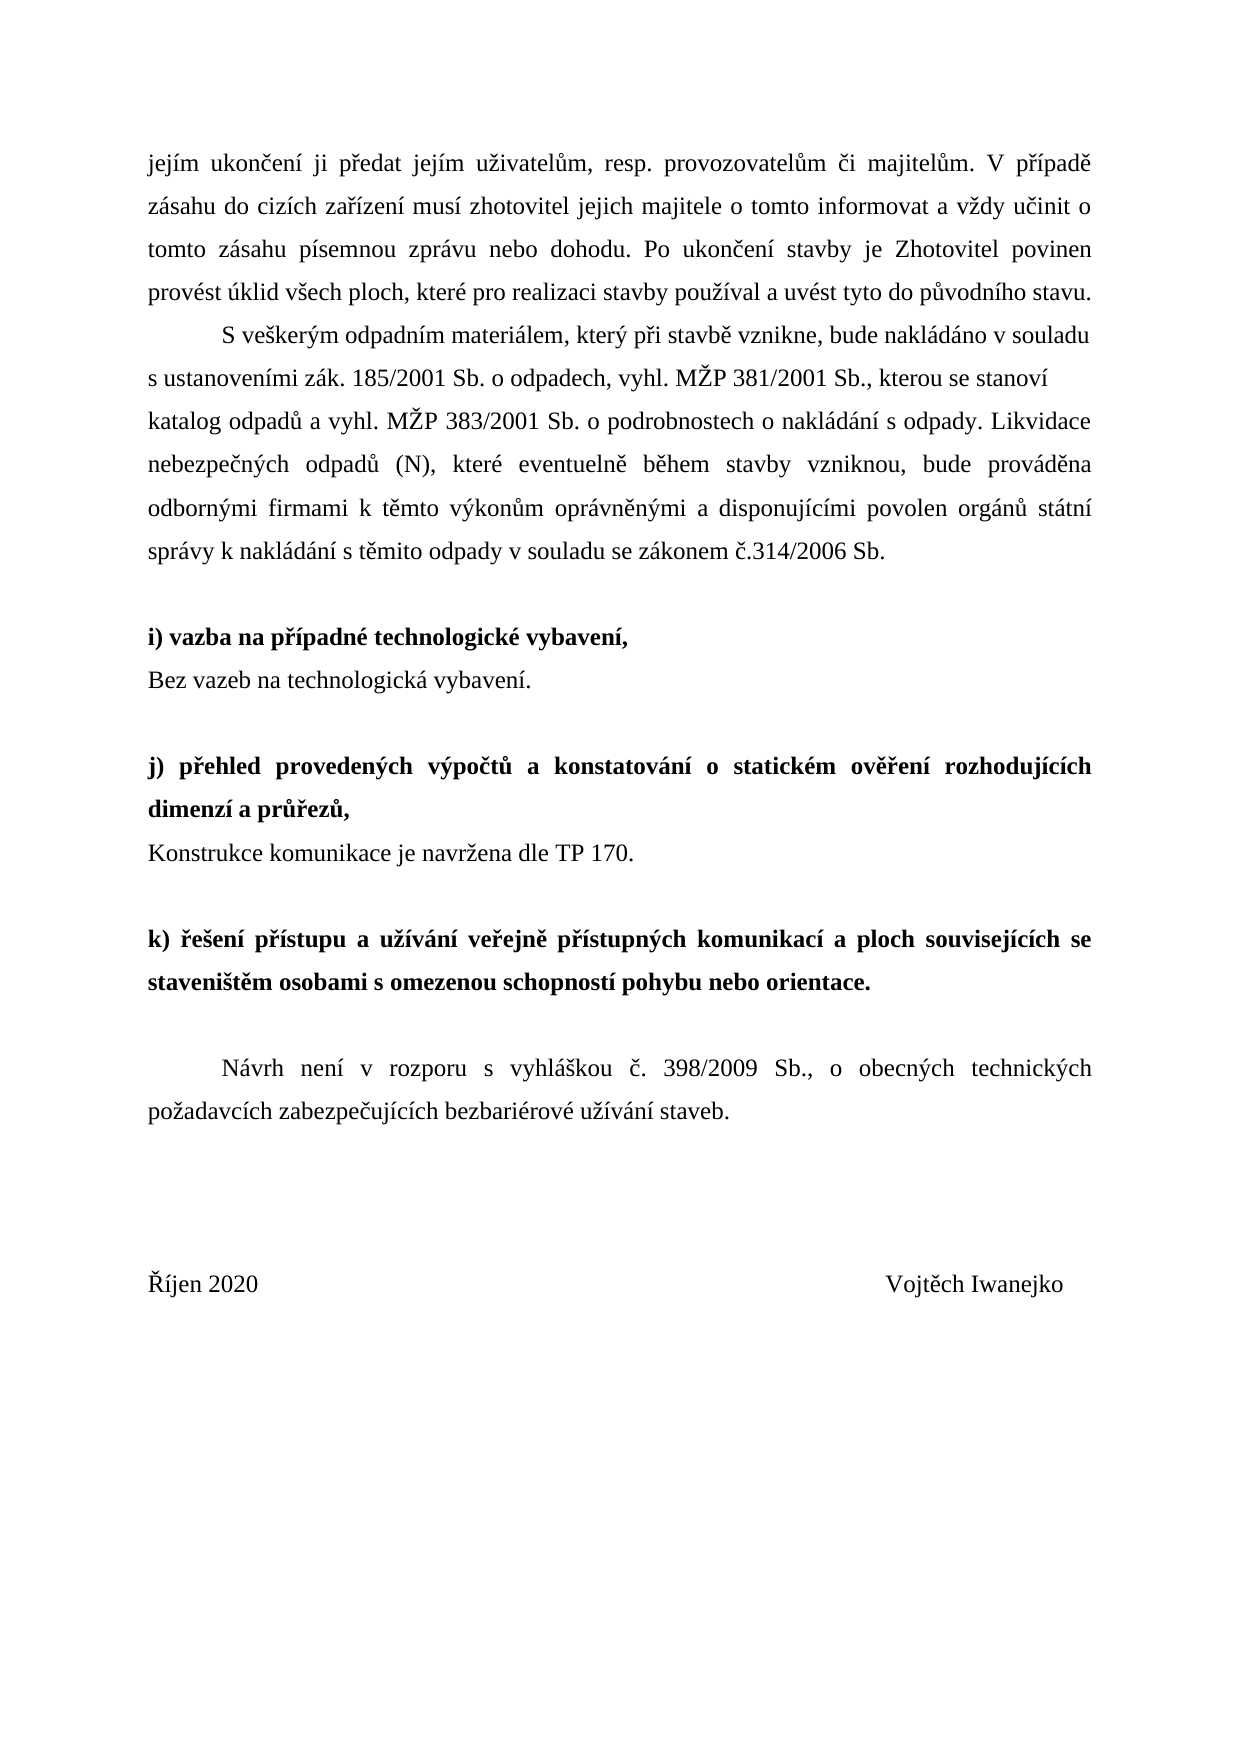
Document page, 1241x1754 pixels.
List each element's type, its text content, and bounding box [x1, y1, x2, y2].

text Říjen 2020 Vojtěch Iwanejko [148, 1269, 1093, 1298]
text S veškerým odpadním materiálem, který při stavbě vznikne, bude nakládáno v souladu [148, 320, 1093, 349]
text Konstrukce komunikace je navržena dle TP 170. [148, 838, 1093, 866]
text katalog odpadů a vyhl. MŽP 383/2001 Sb. o podrobnostech o nakládání s odpady. Likvidace nebezpečných odpadů (N), které eventuelně během stavby vzniknou, bude prováděna odbornými firmami k těmto výkonům oprávněnými a disponujícími povolen orgánů státní správy k nakládání s těmito odpady v souladu se zákonem č.314/2006 Sb. [148, 406, 1093, 564]
text k) řešení přístupu a užívání veřejně přístupných komunikací a ploch souvisejících se staveništěm osobami s omezenou schopností pohybu nebo orientace. [148, 924, 1093, 996]
text Bez vazeb na technologická vybavení. [148, 665, 1093, 694]
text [148, 148, 1093, 306]
text Návrh není v rozporu s vyhláškou č. 398/2009 Sb., o obecných technických požadavcích zabezpečujících bezbariérové užívání staveb. [148, 1053, 1093, 1125]
text j) přehled provedených výpočtů a konstatování o statickém ověření rozhodujících dimenzí a průřezů, [148, 751, 1093, 823]
text i) vazba na případné technologické vybavení, [148, 622, 1093, 651]
text s ustanoveními zák. 185/2001 Sb. o odpadech, vyhl. MŽP 381/2001 Sb., kterou se stanoví [148, 363, 1093, 392]
